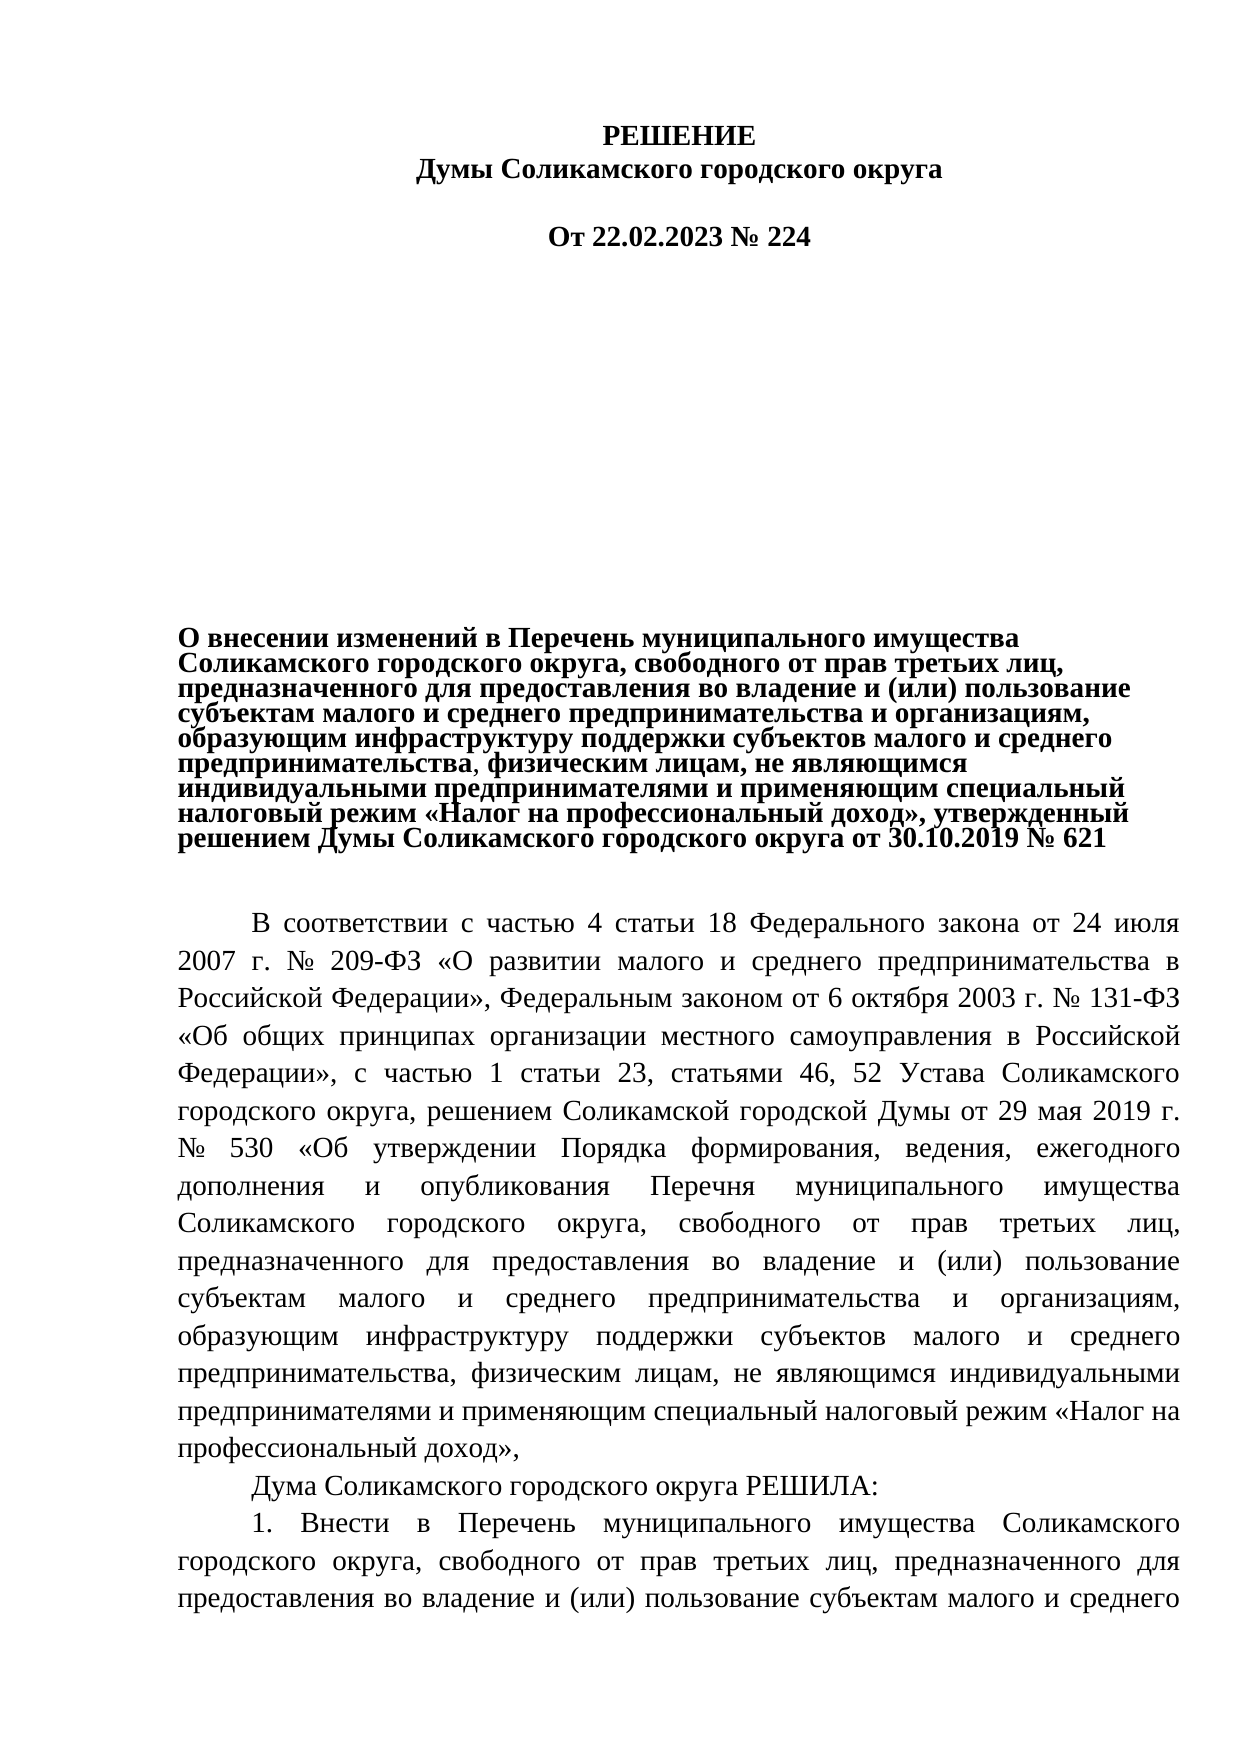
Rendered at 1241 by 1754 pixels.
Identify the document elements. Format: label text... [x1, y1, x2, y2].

title субъектам малого и среднего предпринимательства и организациям, образующим инфраструктуру поддержки субъектов малого и среднего [177, 703, 1181, 753]
title Думы Соликамского городского округа [177, 152, 1181, 185]
title предпринимательства, физическим лицам, не являющимся индивидуальными предпринимателями и применяющим специальный налоговый режим «Налог на профессиональный доход», утвержденный решением Думы Соликамского городского округа от 30.10.2019 № 621 [177, 753, 1181, 853]
title РЕШЕНИЕ [177, 118, 1181, 152]
text В соответствии с частью 4 статьи 18 Федерального закона от 24 июля . № 209-ФЗ «О развитии малого и среднего предпринимательства в Российской Федерации», Федеральным законом от 6 октября . № 131-ФЗ «Об общих принципах организации местного самоуправления в Российской Федерации», с частью 1 статьи 23, статьями 46, 52 Устава Соликамского городского округа, решением Соликамской городской Думы от 29 мая . № 530 «Об утверждении Порядка формирования, ведения, ежегодного дополнения и опубликования Перечня муниципального имущества Соликамского городского округа, свободного от прав третьих лиц, предназначенного для предоставления во владение и (или) пользование субъектам малого и среднего предпринимательства и организациям, образующим инфраструктуру поддержки субъектов малого и среднего предпринимательства, физическим лицам, не являющимся индивидуальными предпринимателями и применяющим специальный налоговый режим «Налог на профессиональный доход», [177, 903, 1181, 1465]
title О внесении изменений в Перечень муниципального имущества Соликамского городского округа, свободного от прав третьих лиц, предназначенного для предоставления во владение и (или) пользование [177, 628, 1181, 703]
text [177, 1503, 1181, 1615]
title От 22.02.2023 № 224 [177, 219, 1181, 252]
text Дума Соликамского городского округа РЕШИЛА: [177, 1465, 1181, 1503]
